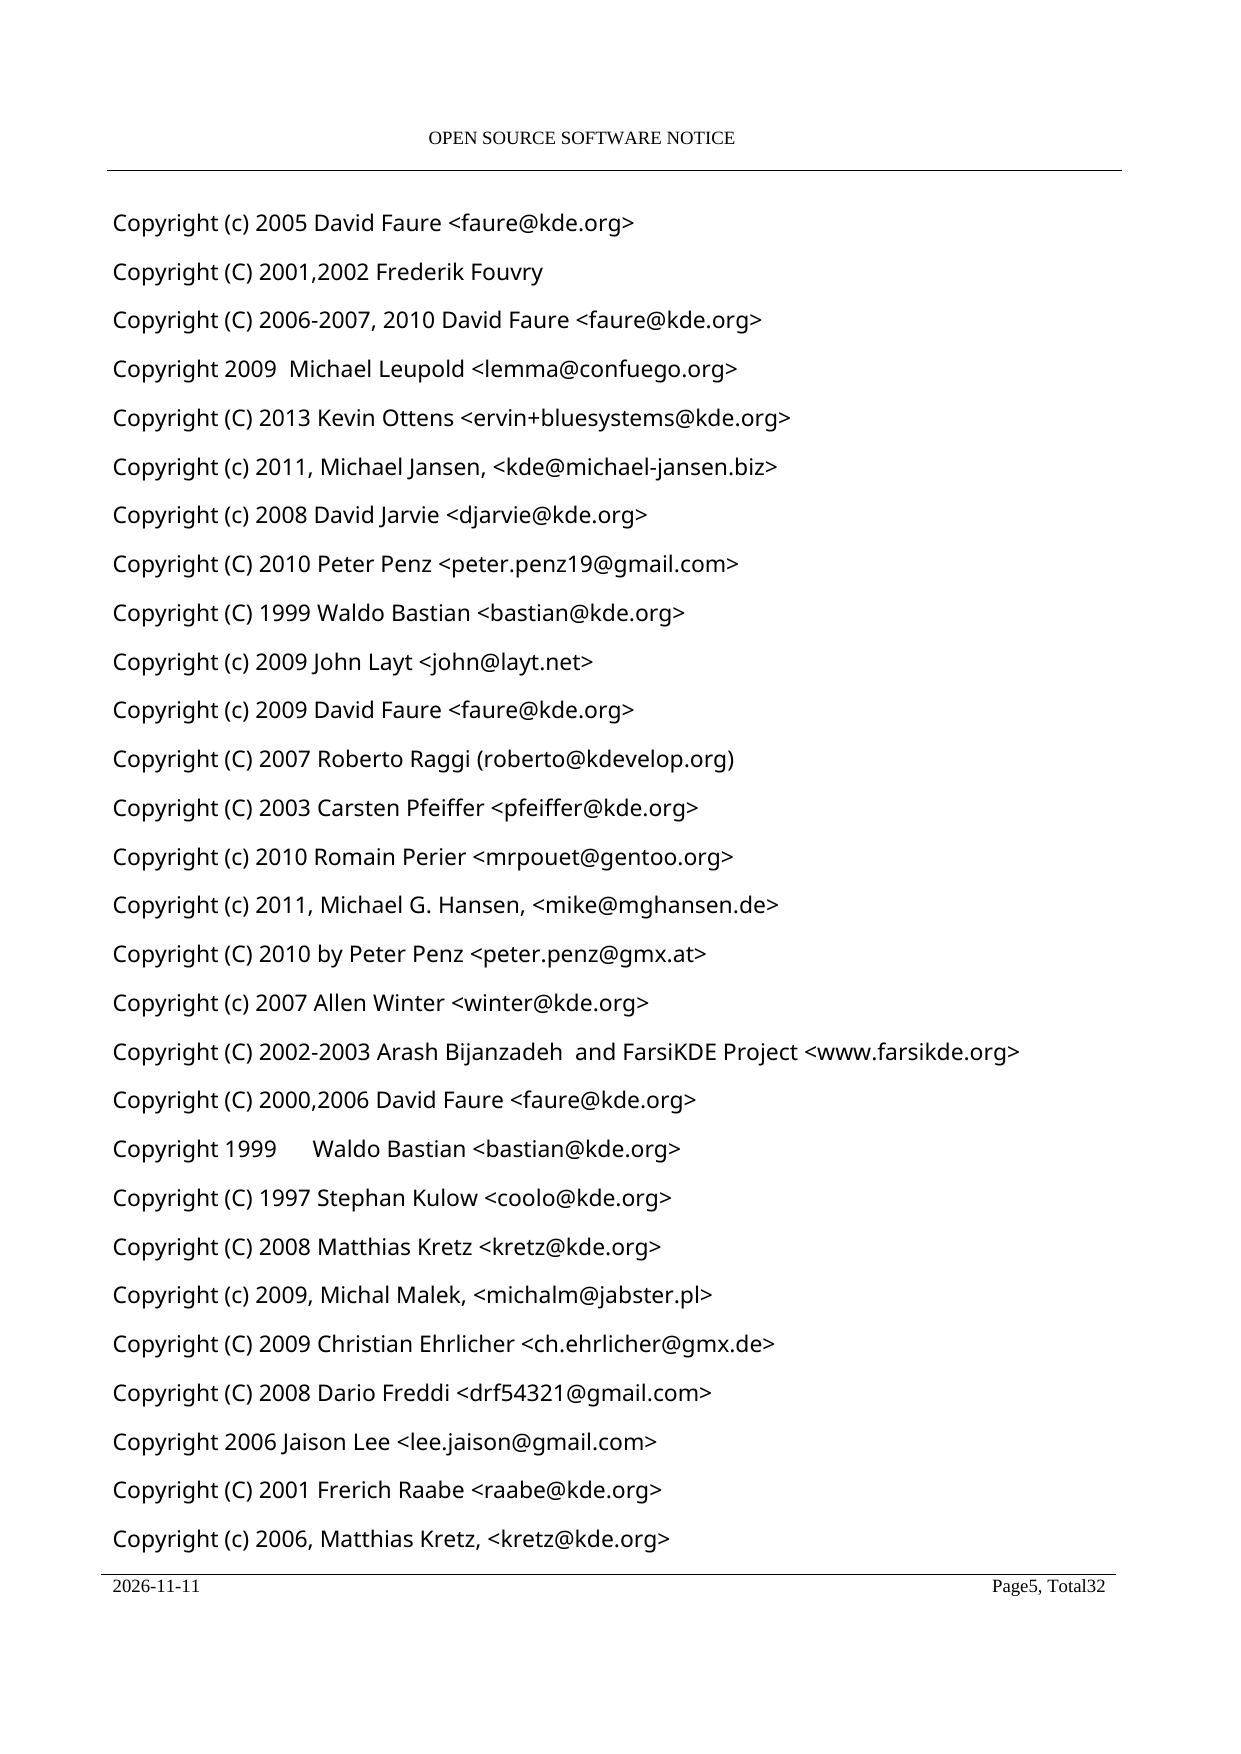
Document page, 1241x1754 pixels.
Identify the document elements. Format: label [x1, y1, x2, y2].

text [112, 206, 1128, 1555]
